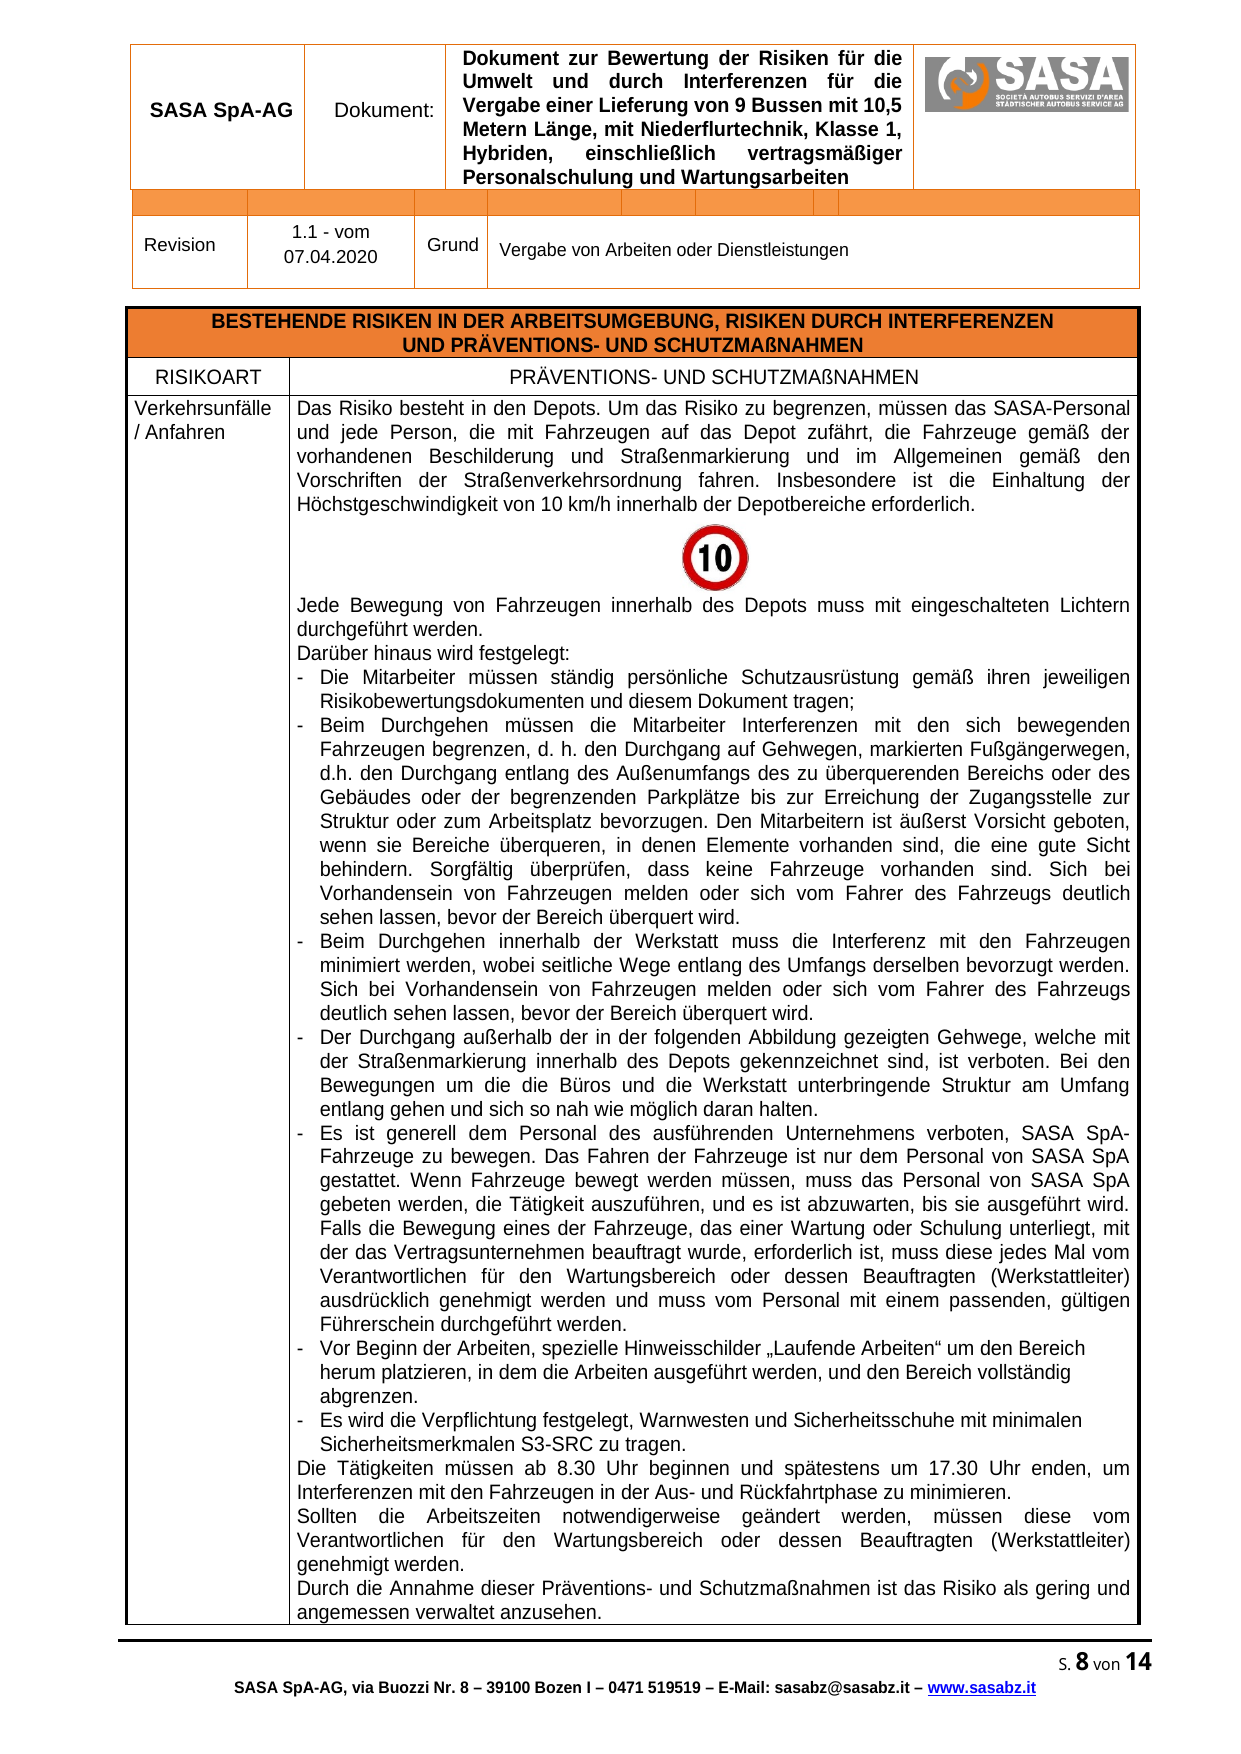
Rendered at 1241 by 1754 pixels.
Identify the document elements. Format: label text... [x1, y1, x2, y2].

table_cell PRÄVENTIONS- UND SCHUTZMAßNAHMEN [290, 358, 1137, 395]
picture [677, 516, 752, 594]
picture [925, 57, 1129, 112]
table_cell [290, 396, 1137, 1623]
table_cell RISIKOART [128, 358, 289, 395]
table_header BESTEHENDE RISIKEN IN DER ARBEITSUMGEBUNG, RISIKEN DURCH INTERFERENZEN UND PRÄVENTIONS- UND SCHUTZMAßNAHMEN [128, 309, 1137, 357]
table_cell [128, 396, 289, 1623]
